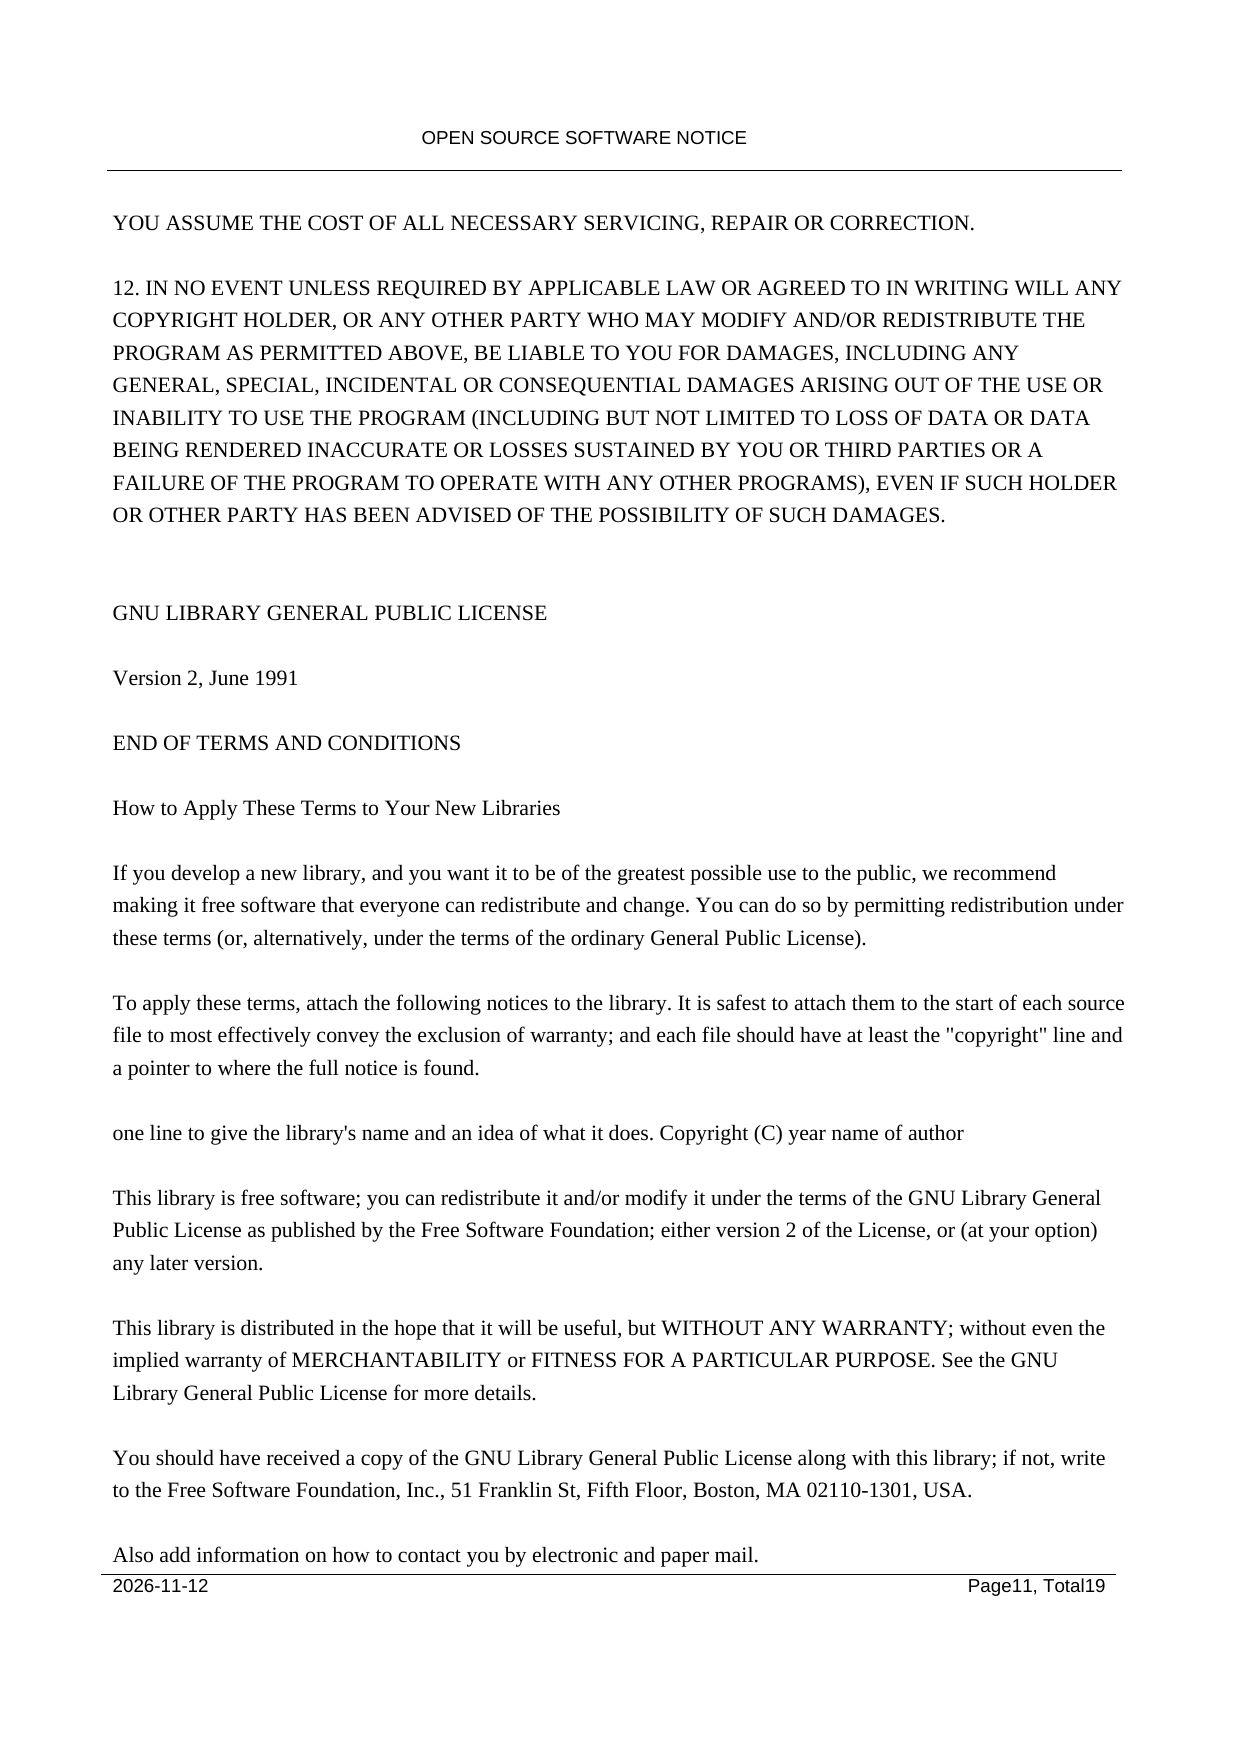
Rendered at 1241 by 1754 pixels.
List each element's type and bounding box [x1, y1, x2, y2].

text [112, 206, 1128, 1571]
